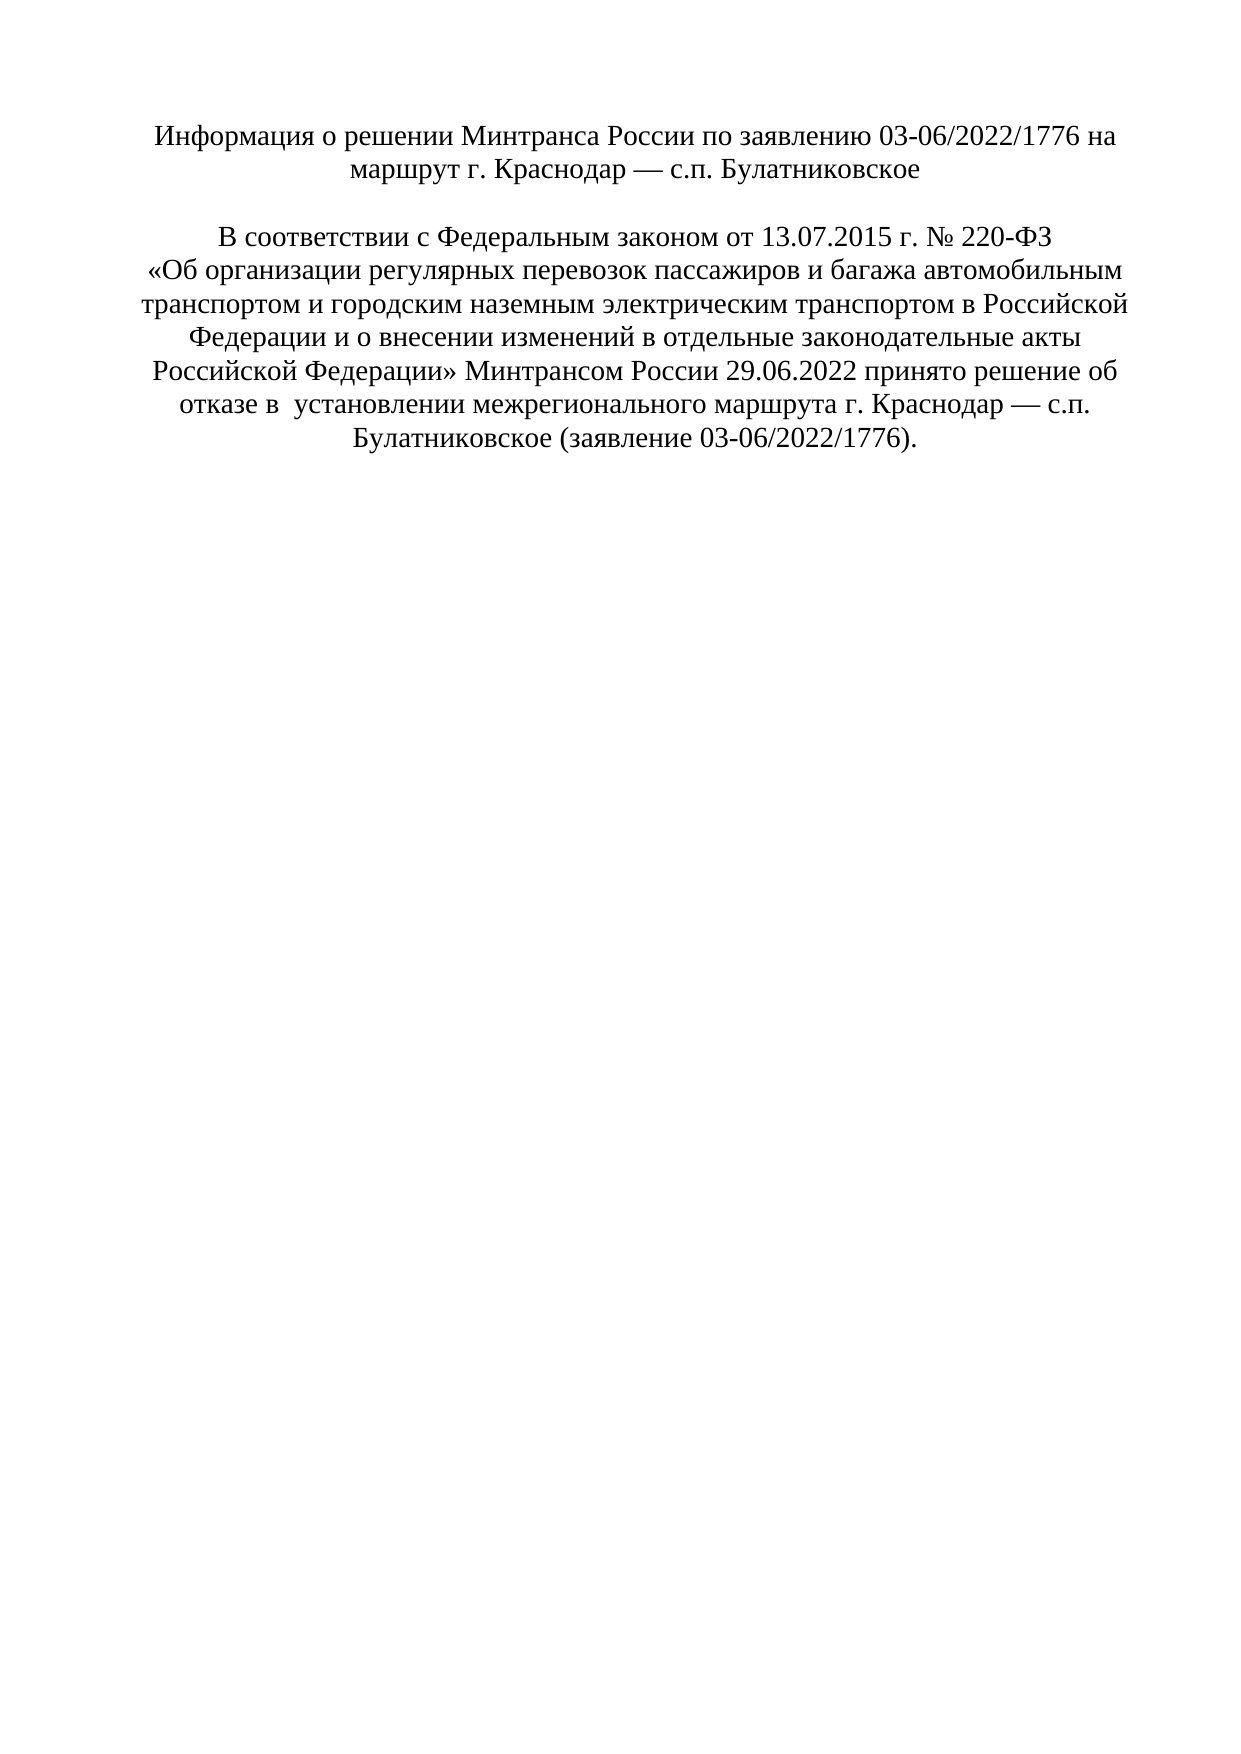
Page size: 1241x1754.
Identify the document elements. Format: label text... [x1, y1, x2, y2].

text Информация о решении Минтранса России по заявлению 03-06/2022/1776 на маршрут г. Краснодар — с.п. Булатниковское [118, 118, 1152, 185]
text В соответствии с Федеральным законом от 13.07.2015 г. № 220-ФЗ «Об организации регулярных перевозок пассажиров и багажа автомобильным транспортом и городским наземным электрическим транспортом в Российской Федерации и о внесении изменений в отдельные законодательные акты Российской Федерации» Минтрансом России 29.06.2022 принято решение об отказе в установлении межрегионального маршрута г. Краснодар — с.п. Булатниковское (заявление 03-06/2022/1776). [118, 219, 1152, 453]
